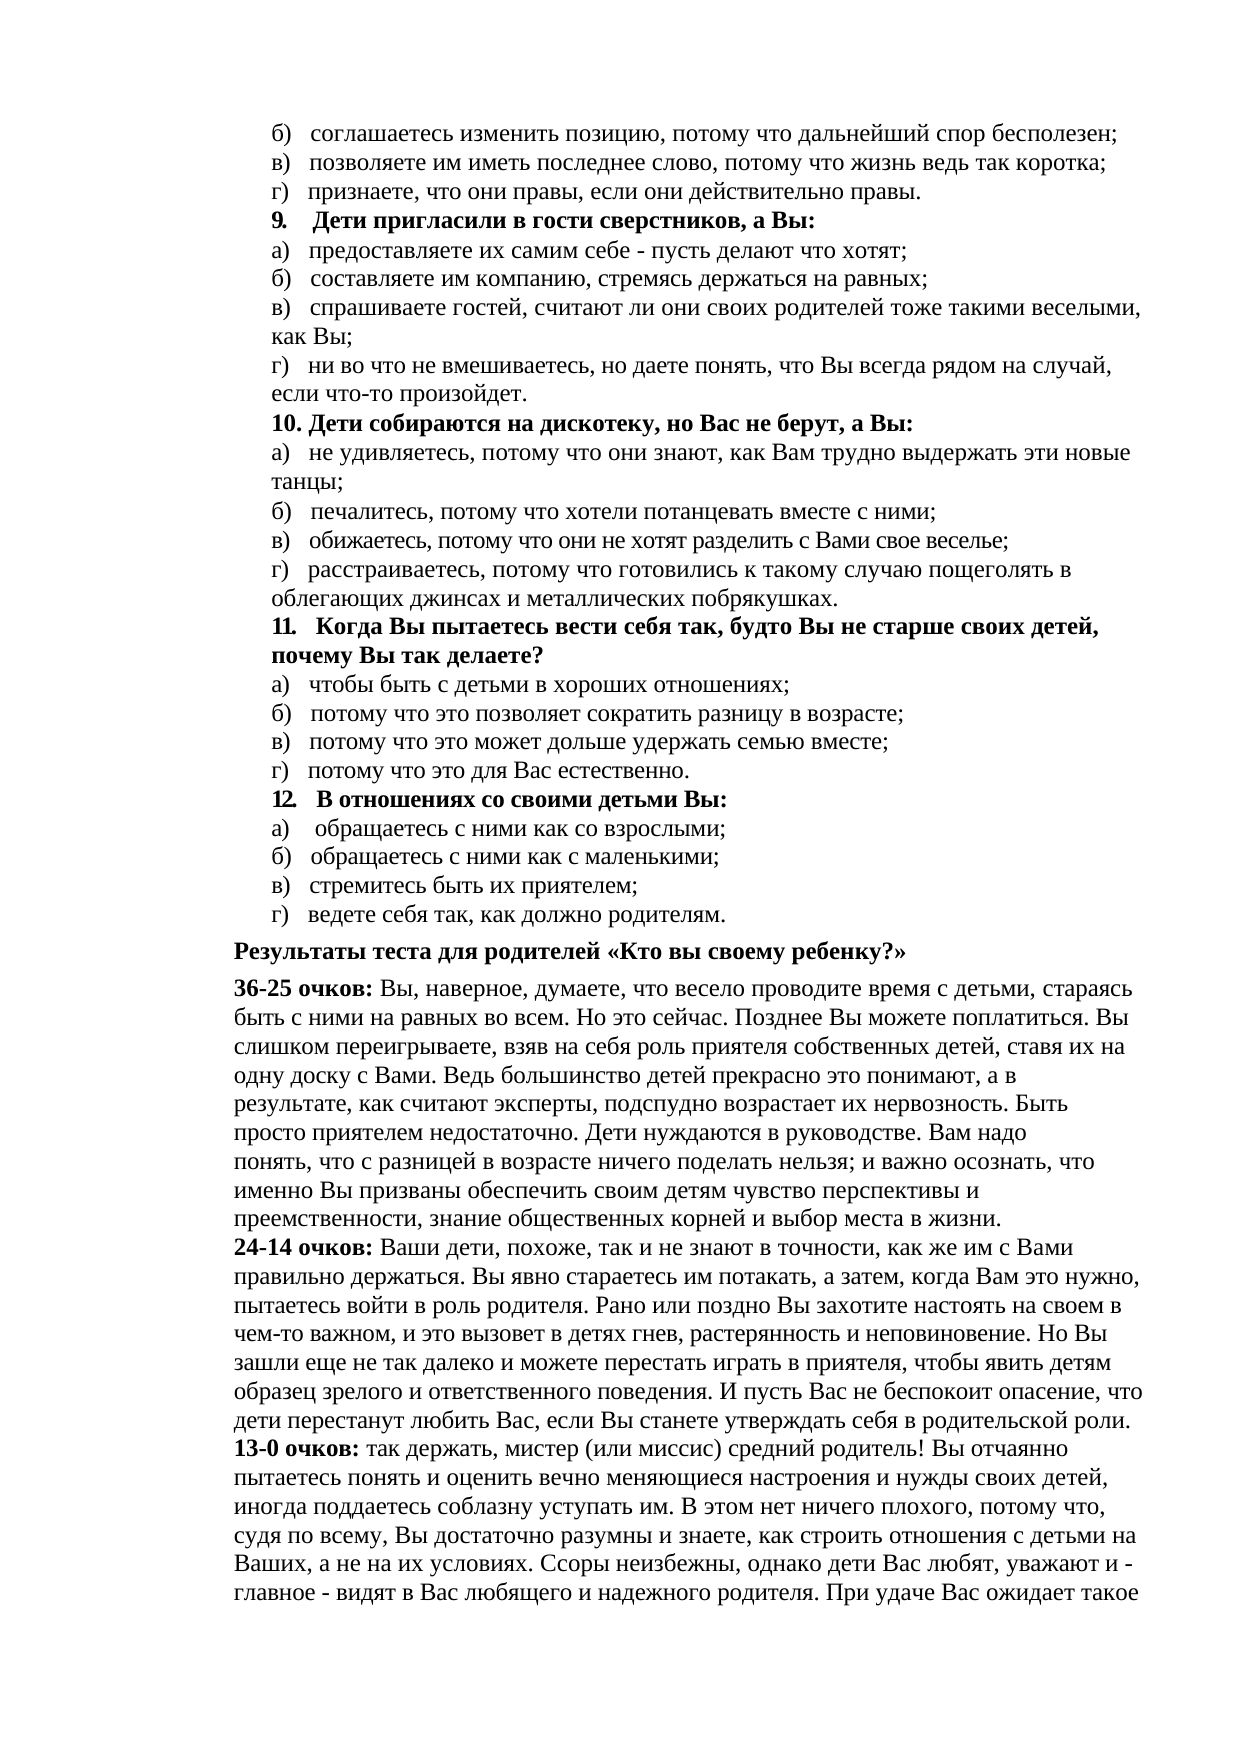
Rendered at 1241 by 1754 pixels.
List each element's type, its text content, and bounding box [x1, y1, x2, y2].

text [233, 1433, 1152, 1606]
text в) стремитесь быть их приятелем; [271, 870, 1152, 899]
text в) обижаетесь, потому что они не хотят разделить с Вами свое веселье; [271, 525, 1152, 554]
text 12. В отношениях со своими детьми Вы: [271, 784, 1152, 813]
text 10. Дети собираются на дискотеку, но Вас не берут, а Вы: [271, 408, 1152, 436]
text а) чтобы быть с детьми в хороших отношениях; [271, 669, 1152, 698]
text 24-14 очков: Ваши дети, похоже, так и не знают в точности, как же им с Вами правильно держаться. Вы явно стараетесь им потакать, а затем, когда Вам это нужно, пытаетесь войти в роль родителя. Рано или поздно Вы захотите настоять на своем в чем-то важном, и это вызовет в детях гнев, растерянность и неповиновение. Но Вы зашли еще не так далеко и можете перестать играть в приятеля, чтобы явить детям образец зрелого и ответственного поведения. И пусть Вас не беспокоит опасение, что дети перестанут любить Вас, если Вы станете утверждать себя в родительской роли. [233, 1232, 1144, 1433]
text а) не удивляетесь, потому что они знают, как Вам трудно выдержать эти новые танцы; [271, 437, 1152, 495]
text б) печалитесь, потому что хотели потанцевать вместе с ними; [271, 496, 1152, 525]
text б) обращаетесь с ними как с маленькими; [271, 841, 1152, 870]
text б) составляете им компанию, стремясь держаться на равных; [271, 263, 1152, 292]
text 36-25 очков: Вы, наверное, думаете, что весело проводите время с детьми, стараясь быть с ними на равных во всем. Но это сейчас. Позднее Вы можете поплатиться. Вы слишком переигрываете, взяв на себя роль приятеля собственных детей, ставя их на одну доску с Вами. Ведь большинство детей прекрасно это понимают, а в результате, как считают эксперты, подспудно возрастает их нервозность. Быть просто приятелем недостаточно. Дети нуждаются в руководстве. Вам надо понять, что с разницей в возрасте ничего поделать нельзя; и важно осознать, что именно Вы призваны обеспечить своим детям чувство перспективы и преемственности, знание общественных корней и выбор места в жизни. [233, 973, 1136, 1232]
text в) позволяете им иметь последнее слово, потому что жизнь ведь так коротка; [271, 147, 1152, 176]
text 11. Когда Вы пытаетесь вести себя так, будто Вы не старше своих детей, почему Вы так делаете? [271, 611, 1152, 669]
text г) ни во что не вмешиваетесь, но даете понять, что Вы всегда рядом на случай, если что-то произойдет. [271, 350, 1152, 407]
text г) расстраиваетесь, потому что готовились к такому случаю пощеголять в облегающих джинсах и металлических побрякушках. [271, 554, 1152, 611]
text а) обращаетесь с ними как со взрослыми; [271, 813, 1152, 841]
text г) ведете себя так, как должно родителям. [271, 899, 1152, 928]
text г) признаете, что они правы, если они действительно правы. [271, 176, 1152, 205]
text б) потому что это позволяет сократить разницу в возрасте; [271, 698, 1152, 726]
text в) потому что это может дольше удержать семью вместе; [271, 726, 1152, 755]
text Результаты теста для родителей «Кто вы своему ребенку?» [233, 936, 1136, 965]
text а) предоставляете их самим себе - пусть делают что хотят; [271, 235, 1152, 263]
text г) потому что это для Вас естественно. [271, 755, 1152, 784]
text в) спрашиваете гостей, считают ли они своих родителей тоже такими веселыми, как Вы; [271, 292, 1152, 350]
text 9. Дети пригласили в гости сверстников, а Вы: [271, 205, 1152, 234]
text б) соглашаетесь изменить позицию, потому что дальнейший спор бесполезен; [271, 118, 1152, 147]
